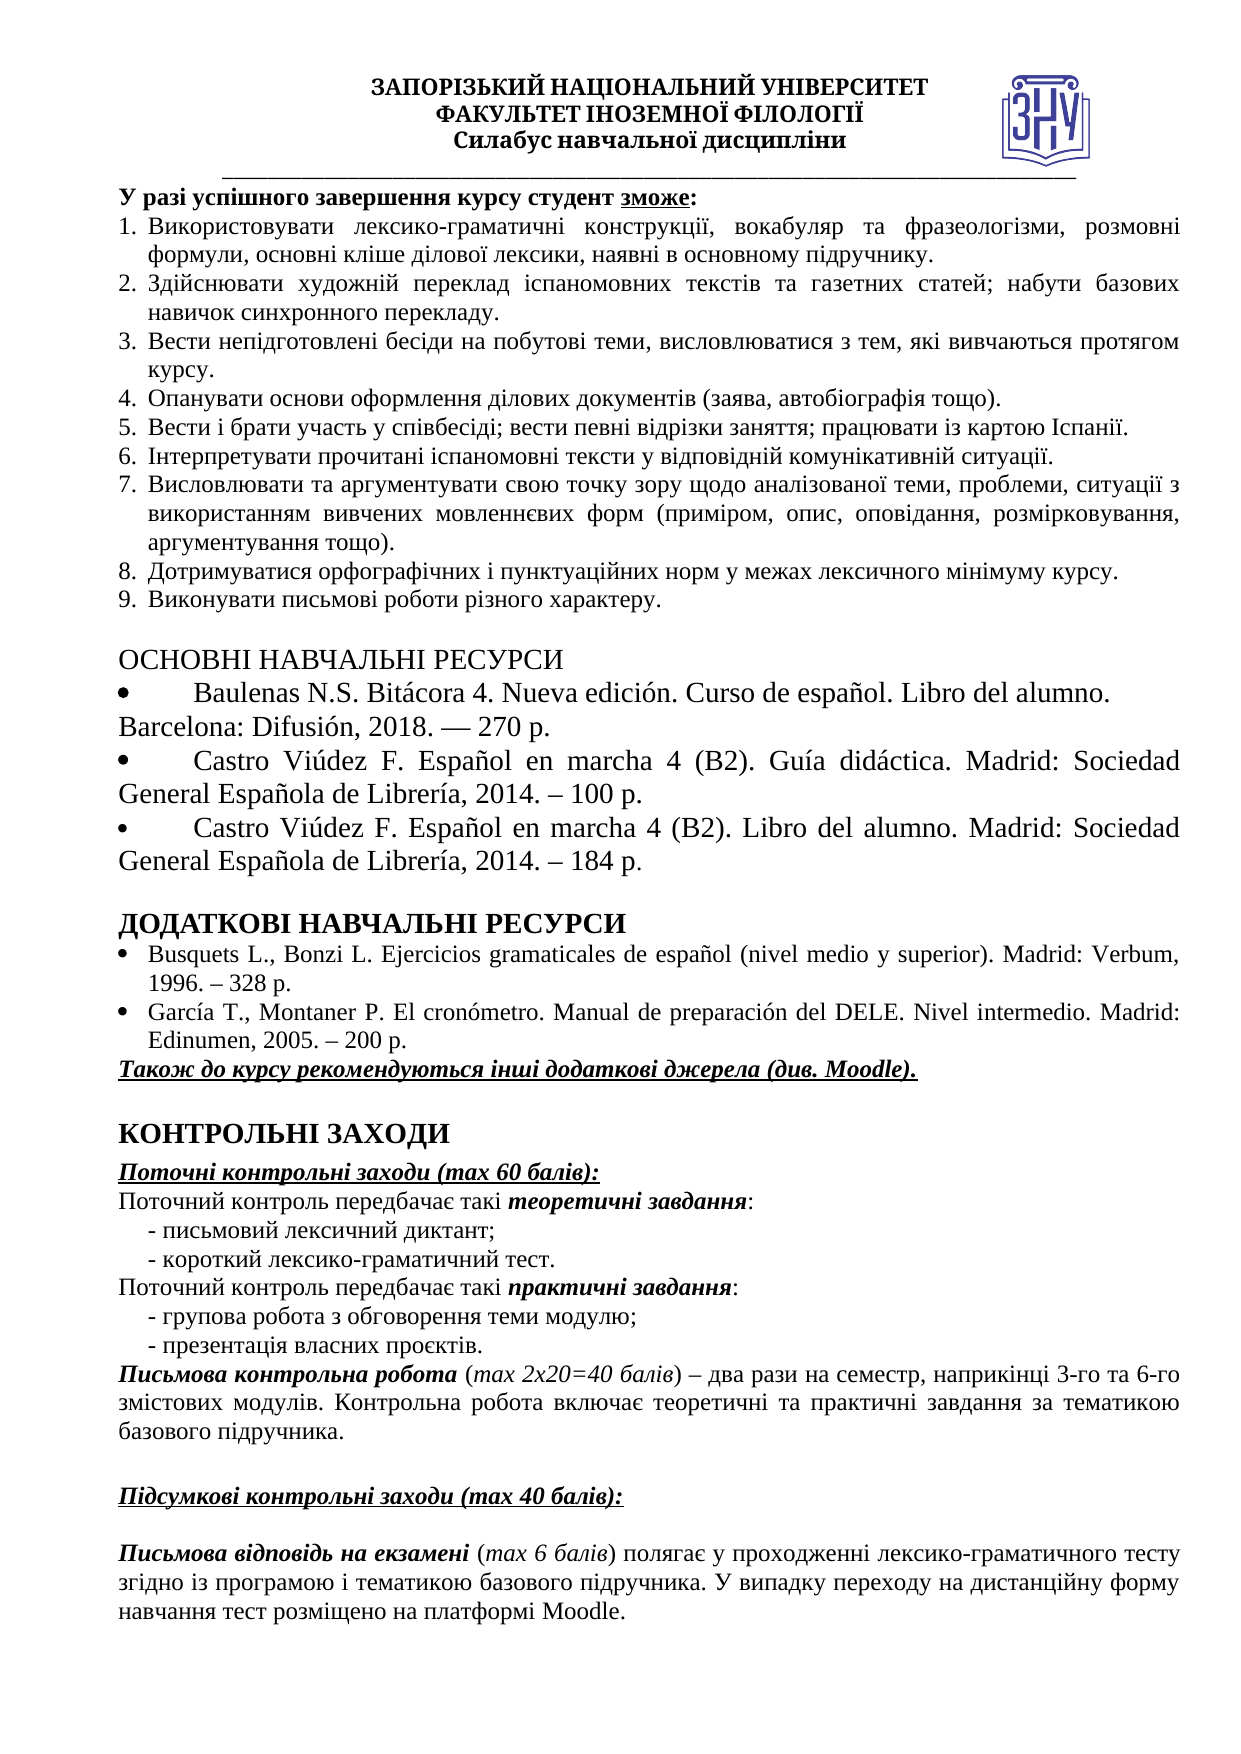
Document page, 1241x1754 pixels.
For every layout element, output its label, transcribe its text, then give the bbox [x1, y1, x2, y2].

text Поточний контроль передбачає такі теоретичні завдання: [118, 1186, 1181, 1215]
text Письмова контрольна робота (max 2x20=40 балів) – два рази на семестр, наприкінці 3-го та 6-го змістових модулів. Контрольна робота включає теоретичні та практичні завдання за тематикою базового підручника. [118, 1359, 1181, 1445]
list Busquets L., Bonzi L. Ejercicios gramaticales de español (nivel medio y superior). Madrid: Verbum, 1996. – 328 p. [118, 939, 1181, 997]
list Інтерпретувати прочитані іспаномовні тексти у відповідній комунікативній ситуації. [118, 441, 1181, 469]
picture [1002, 75, 1090, 167]
list презентація власних проєктів. [148, 1330, 1181, 1359]
list Baulenas N.S. Bitácora 4. Nueva edición. Curso de español. Libro del alumno. Barcelona: Difusión, 2018. — 270 p. [118, 676, 1181, 743]
list Здійснювати художній переклад іспаномовних текстів та газетних статей; набути базових навичок синхронного перекладу. [118, 268, 1181, 326]
text Поточні контрольні заходи (max 60 балів): [118, 1157, 1181, 1186]
text Також до курсу рекомендуються інші додаткові джерела (див. Moodle). [118, 1054, 1181, 1083]
list Висловлювати та аргументувати свою точку зору щодо аналізованої теми, проблеми, ситуації з використанням вивчених мовленнєвих форм (приміром, опис, оповідання, розмірковування, аргументування тощо). [118, 469, 1181, 556]
list Вести непідготовлені бесіди на побутові теми, висловлюватися з тем, які вивчаються протягом курсу. [118, 326, 1181, 383]
list короткий лексико-граматичний тест. [148, 1244, 1181, 1272]
text ОСНОВНІ НАВЧАЛЬНІ РЕСУРСИ [118, 642, 1181, 676]
list письмовий лексичний диктант; [148, 1215, 1181, 1244]
text Підсумкові контрольні заходи (max 40 балів): [118, 1481, 1181, 1510]
list Castro Viúdez F. Español en marcha 4 (B2). Libro del alumno. Madrid: Sociedad General Española de Librería, 2014. – 184 p. [118, 810, 1181, 877]
list групова робота з обговорення теми модулю; [148, 1301, 1181, 1330]
list Вести і брати участь у співбесіді; вести певні відрізки заняття; працювати із картою Іспанії. [118, 412, 1181, 441]
list Опанувати основи оформлення ділових документів (заява, автобіографія тощо). [118, 383, 1181, 412]
list Використовувати лексико-граматичні конструкції, вокабуляр та фразеологізми, розмовні формули, основні кліше ділової лексики, наявні в основному підручнику. [118, 211, 1181, 268]
text КОНТРОЛЬНІ ЗАХОДИ [118, 1117, 1181, 1150]
text Письмова відповідь на екзамені (max 6 балів) полягає у проходженні лексико-граматичного тесту згідно із програмою і тематикою базового підручника. У випадку переходу на дистанційну форму навчання тест розміщено на платформі Moodle. [118, 1538, 1181, 1625]
list Виконувати письмові роботи різного характеру. [118, 584, 1181, 613]
list Дотримуватися орфографічних і пунктуаційних норм у межах лексичного мінімуму курсу. [118, 556, 1181, 584]
text Поточний контроль передбачає такі практичні завдання: [118, 1272, 1181, 1301]
list García T., Montaner P. El cronómetro. Manual de preparación del DELE. Nivel intermedio. Madrid: Edinumen, 2005. – 200 p. [118, 997, 1181, 1054]
list Castro Viúdez F. Español en marcha 4 (B2). Guía didáctica. Madrid: Sociedad General Española de Librería, 2014. – 100 p. [118, 743, 1181, 810]
text ДОДАТКОВІ НАВЧАЛЬНІ РЕСУРСИ [118, 906, 1181, 939]
text У разі успішного завершення курсу студент зможе: [118, 182, 1181, 211]
